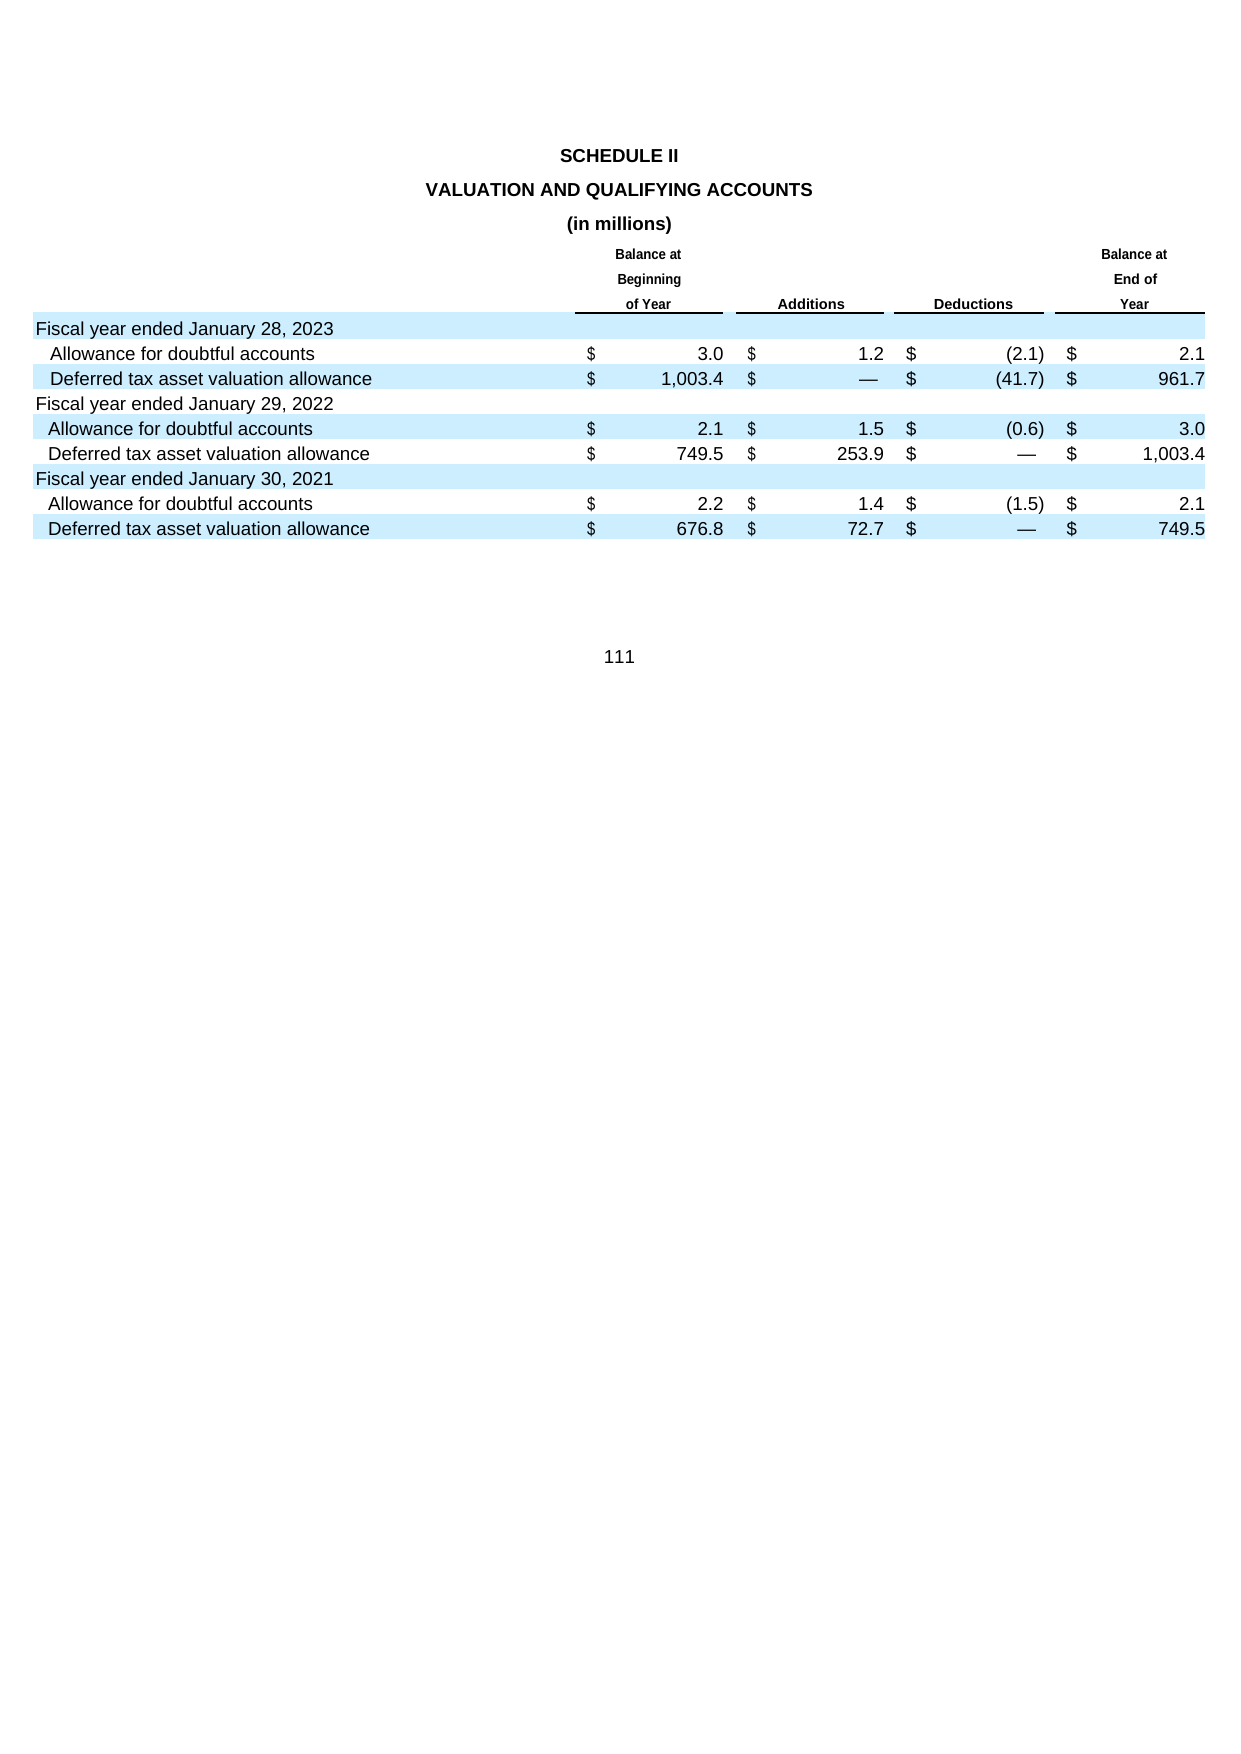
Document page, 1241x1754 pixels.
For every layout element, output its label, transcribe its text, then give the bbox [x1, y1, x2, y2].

text SCHEDULE II [33, 145, 1205, 166]
text (in millions) [33, 212, 1205, 234]
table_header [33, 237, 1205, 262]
text 111 [33, 646, 1205, 668]
text VALUATION AND QUALIFYING ACCOUNTS [33, 178, 1205, 200]
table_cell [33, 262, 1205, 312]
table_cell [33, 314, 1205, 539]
